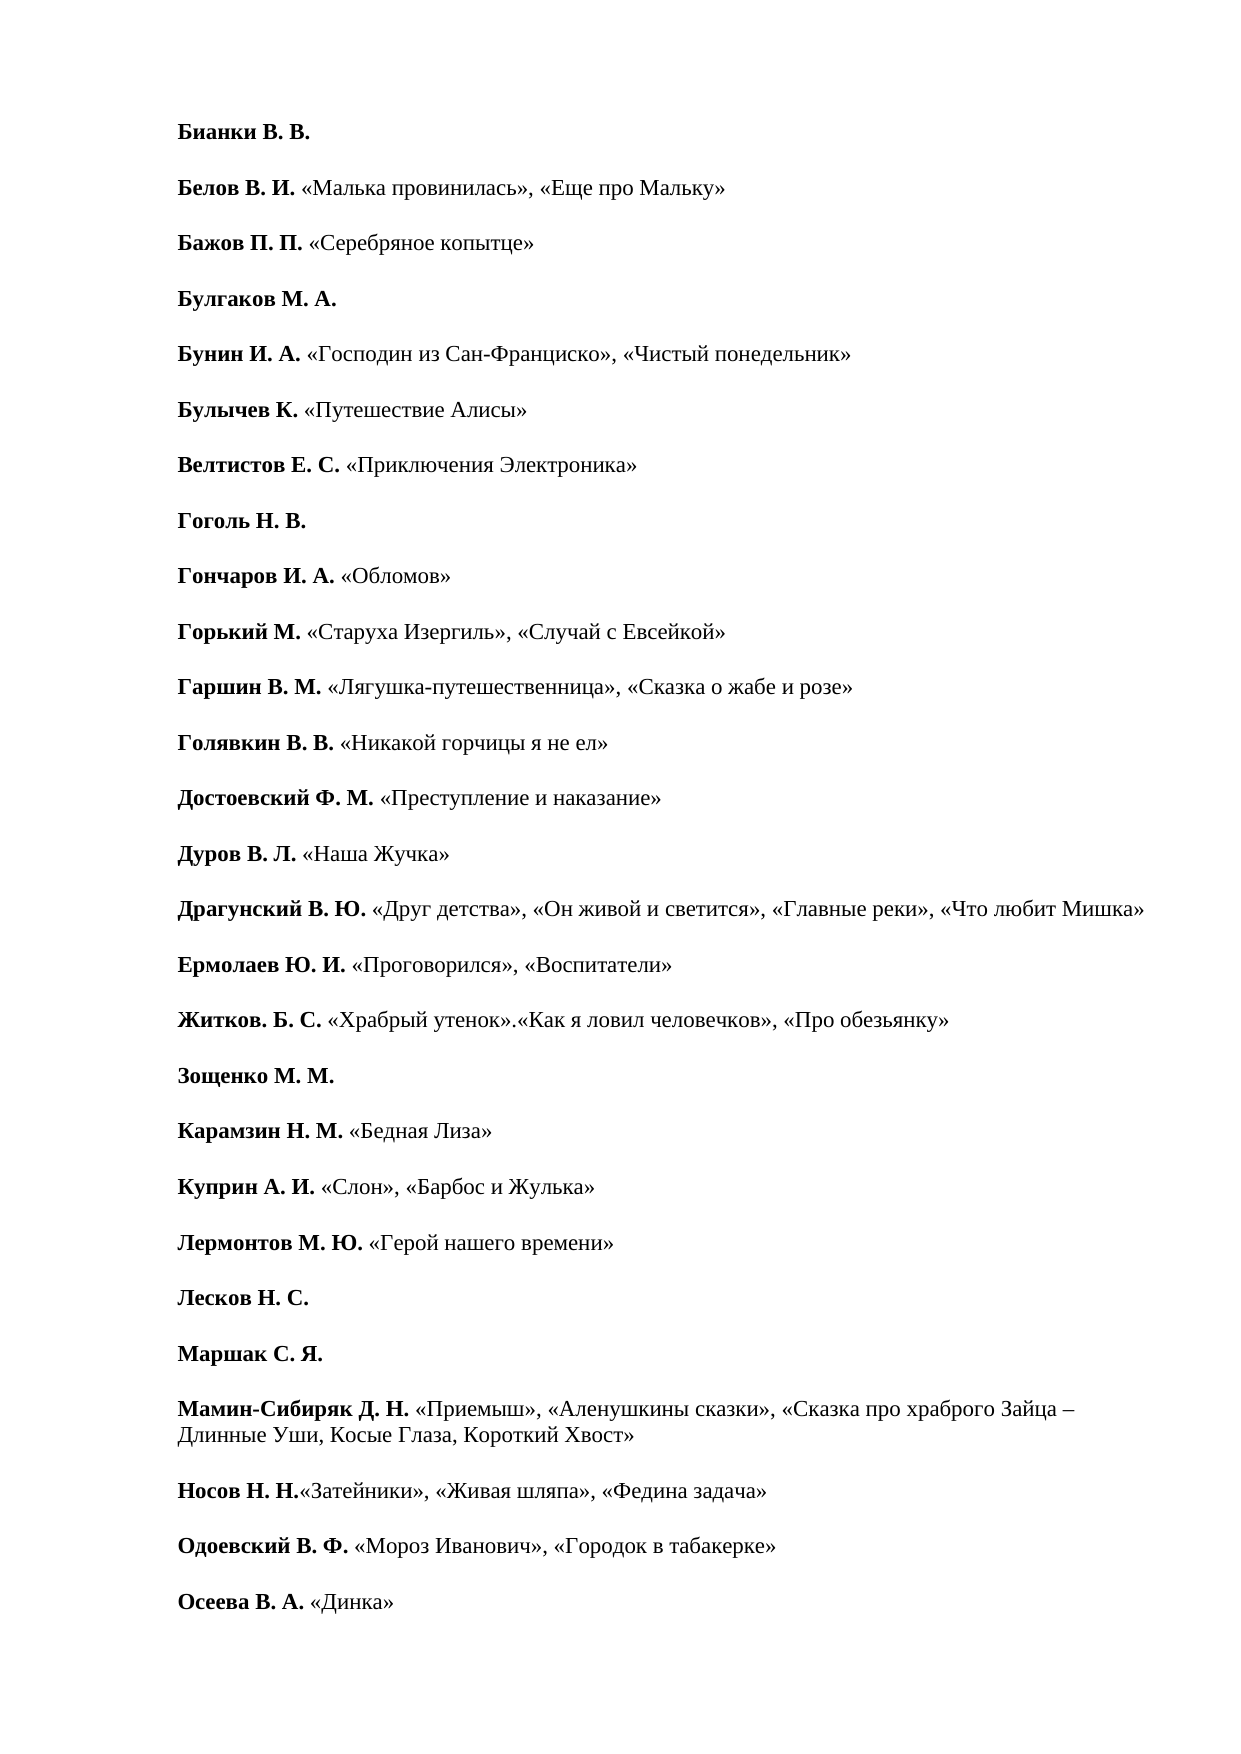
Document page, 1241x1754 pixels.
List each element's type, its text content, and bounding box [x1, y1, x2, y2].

text Гоголь Н. В. [177, 507, 1152, 533]
text Носов Н. Н.«Затейники», «Живая шляпа», «Федина задача» [177, 1477, 1152, 1503]
text Велтистов Е. С. «Приключения Электроника» [177, 451, 1152, 478]
text Мамин-Сибиряк Д. Н. «Приемыш», «Аленушкины сказки», «Сказка про храброго Зайца – Длинные Уши, Косые Глаза, Короткий Хвост» [177, 1395, 1152, 1448]
text Достоевский Ф. М. «Преступление и наказание» [177, 784, 1152, 811]
text Лермонтов М. Ю. «Герой нашего времени» [177, 1228, 1152, 1255]
text Бунин И. А. «Господин из Сан-Франциско», «Чистый понедельник» [177, 340, 1152, 367]
text Бажов П. П. «Серебряное копытце» [177, 229, 1152, 256]
text Бианки В. В. [177, 118, 1152, 144]
text Гаршин В. М. «Лягушка-путешественница», «Сказка о жабе и розе» [177, 673, 1152, 700]
text Карамзин Н. М. «Бедная Лиза» [177, 1117, 1152, 1144]
text Гончаров И. А. «Обломов» [177, 562, 1152, 589]
text Одоевский В. Ф. «Мороз Иванович», «Городок в табакерке» [177, 1532, 1152, 1559]
text Зощенко М. М. [177, 1062, 1152, 1088]
text Лесков Н. С. [177, 1284, 1152, 1310]
text Белов В. И. «Малька провинилась», «Еще про Мальку» [177, 174, 1152, 200]
text Дуров В. Л. «Наша Жучка» [177, 840, 1152, 866]
text Драгунский В. Ю. «Друг детства», «Он живой и светится», «Главные реки», «Что любит Мишка» [177, 895, 1152, 922]
text Маршак С. Я. [177, 1339, 1152, 1366]
text Житков. Б. С. «Храбрый утенок».«Как я ловил человечков», «Про обезьянку» [177, 1006, 1152, 1033]
text Куприн А. И. «Слон», «Барбос и Жулька» [177, 1173, 1152, 1199]
text Булгаков М. А. [177, 285, 1152, 311]
text Горький М. «Старуха Изергиль», «Случай с Евсейкой» [177, 618, 1152, 644]
text Осеева В. А. «Динка» [177, 1588, 1152, 1614]
text Булычев К. «Путешествие Алисы» [177, 396, 1152, 422]
text Ермолаев Ю. И. «Проговорился», «Воспитатели» [177, 951, 1152, 977]
text Голявкин В. В. «Никакой горчицы я не ел» [177, 729, 1152, 755]
